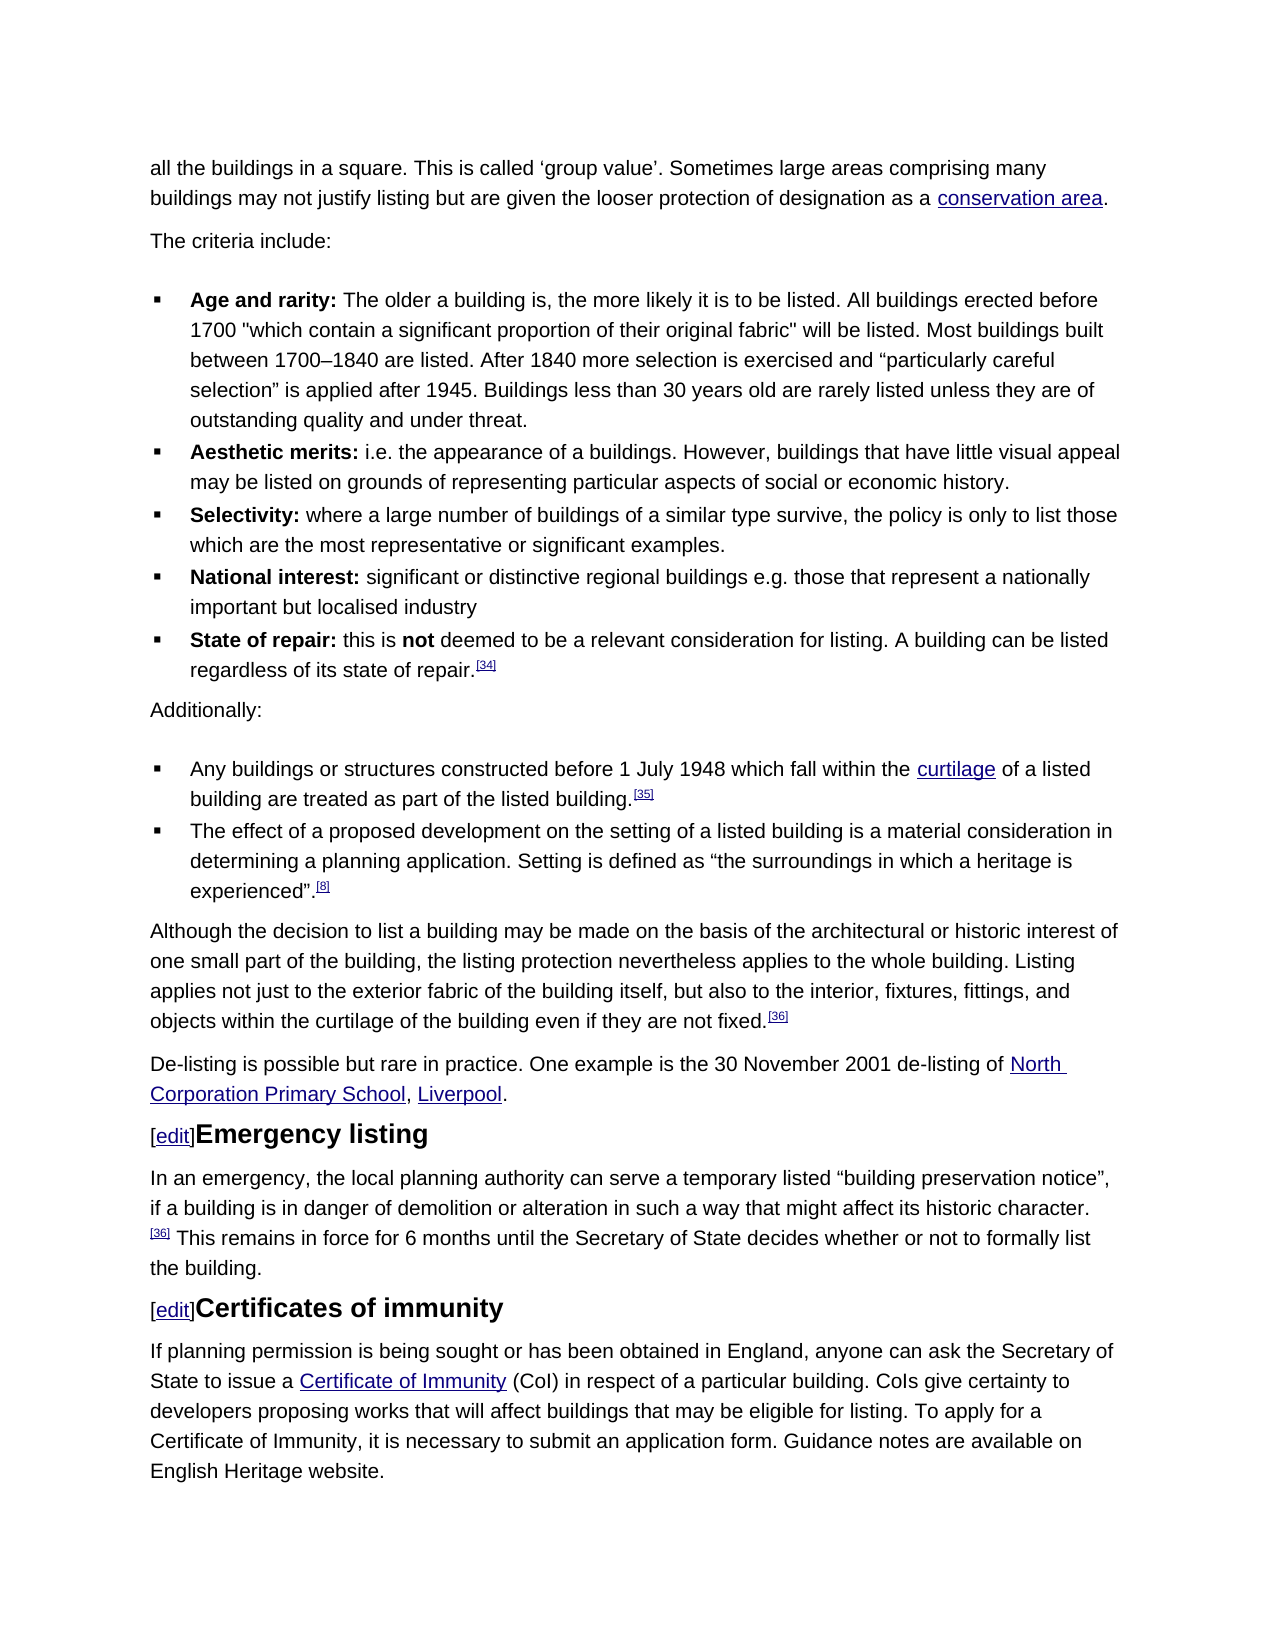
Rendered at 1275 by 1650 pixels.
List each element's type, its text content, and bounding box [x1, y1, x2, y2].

subtitle [edit]Emergency listing [150, 1118, 1125, 1149]
list Aesthetic merits: i.e. the appearance of a buildings. However, buildings that have little visual appeal may be listed on grounds of representing particular aspects of social or economic history. [152, 434, 1125, 494]
list Selectivity: where a large number of buildings of a similar type survive, the policy is only to list those which are the most representative or significant examples. [152, 497, 1125, 557]
list The effect of a proposed development on the setting of a listed building is a material consideration in determining a planning application. Setting is defined as “the surroundings in which a heritage is experienced”.[8] [152, 813, 1125, 903]
list State of repair: this is not deemed to be a relevant consideration for listing. A building can be listed regardless of its state of repair.[34] [152, 622, 1125, 682]
list Any buildings or structures constructed before 1 July 1948 which fall within the curtilage of a listed building are treated as part of the listed building.[35] [152, 751, 1125, 811]
subtitle [edit]Certificates of immunity [150, 1292, 1125, 1323]
text In an emergency, the local planning authority can serve a temporary listed “building preservation notice”, if a building is in danger of demolition or alteration in such a way that might affect its historic character.[36] This remains in force for 6 months until the Secretary of State decides whether or not to formally list the building. [150, 1159, 1125, 1279]
text Additionally: [150, 692, 1125, 722]
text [150, 150, 1125, 210]
text Although the decision to list a building may be made on the basis of the architectural or historic interest of one small part of the building, the listing protection nevertheless applies to the whole building. Listing applies not just to the exterior fabric of the building itself, but also to the interior, fixtures, fittings, and objects within the curtilage of the building even if they are not fixed.[36] [150, 913, 1125, 1033]
list Age and rarity: The older a building is, the more likely it is to be listed. All buildings erected before 1700 "which contain a significant proportion of their original fabric" will be listed. Most buildings built between 1700–1840 are listed. After 1840 more selection is exercised and “particularly careful selection” is applied after 1945. Buildings less than 30 years old are rarely listed unless they are of outstanding quality and under threat. [152, 282, 1125, 432]
text De-listing is possible but rare in practice. One example is the 30 November 2001 de-listing of North Corporation Primary School, Liverpool. [150, 1046, 1125, 1106]
text The criteria include: [150, 222, 1125, 252]
list National interest: significant or distinctive regional buildings e.g. those that represent a nationally important but localised industry [152, 559, 1125, 619]
text If planning permission is being sought or has been obtained in England, anyone can ask the Secretary of State to issue a Certificate of Immunity (CoI) in respect of a particular building. CoIs give certainty to developers proposing works that will affect buildings that may be eligible for listing. To apply for a Certificate of Immunity, it is necessary to submit an application form. Guidance notes are available on English Heritage website. [150, 1333, 1125, 1483]
